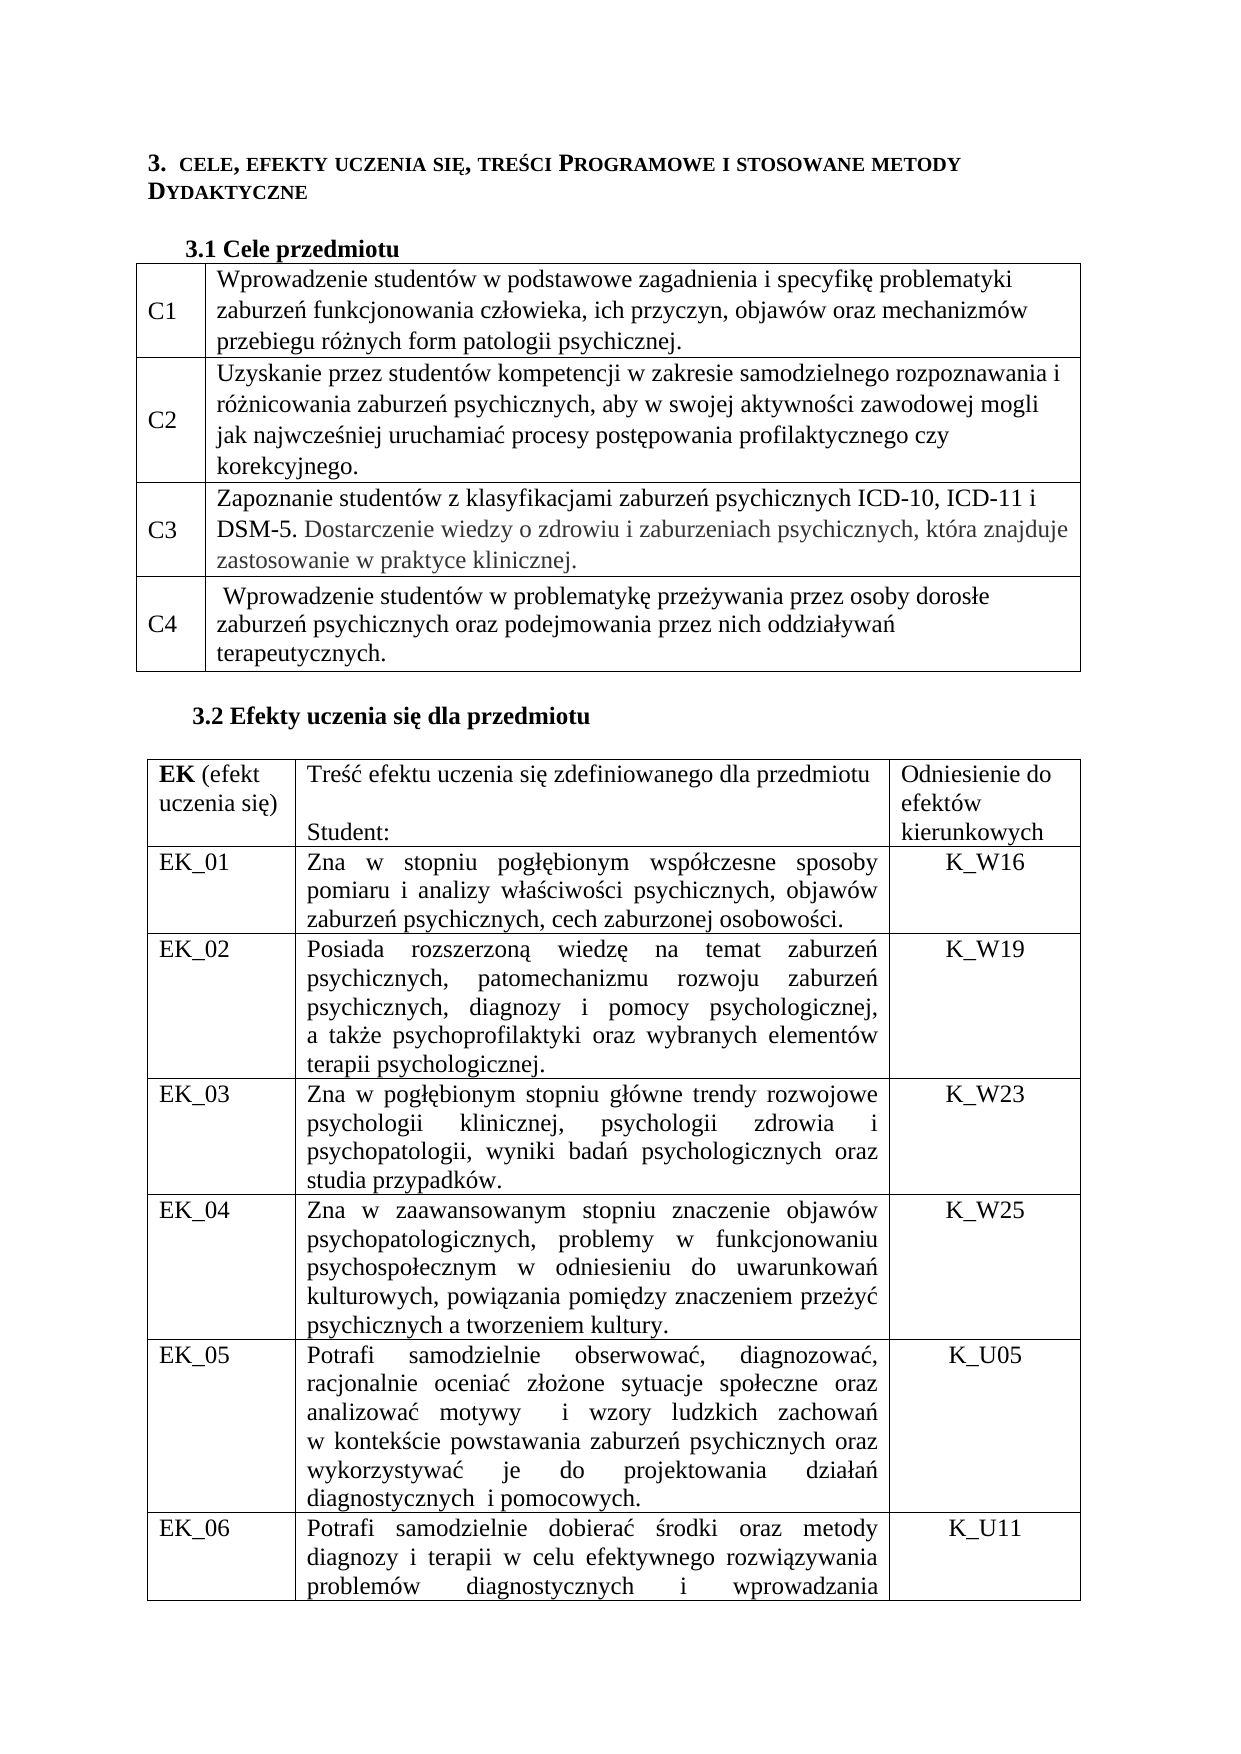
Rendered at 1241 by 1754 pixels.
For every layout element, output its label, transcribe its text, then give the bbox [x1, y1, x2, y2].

table_cell Posiada rozszerzoną wiedzę na temat zaburzeń psychicznych, patomechanizmu rozwoju zaburzeń psychicznych, diagnozy i pomocy psychologicznej, a także psychoprofilaktyki oraz wybranych elementów terapii psychologicznej. [296, 934, 889, 1078]
table_header Odniesienie do efektów kierunkowych [890, 760, 1080, 846]
table_cell EK_04 [148, 1195, 295, 1339]
table_header C1 [137, 264, 205, 357]
table_cell Potrafi samodzielnie obserwować, diagnozować, racjonalnie oceniać złożone sytuacje społeczne oraz analizować motywy i wzory ludzkich zachowań w kontekście powstawania zaburzeń psychicznych oraz wykorzystywać je do projektowania działań diagnostycznych i pomocowych. [296, 1340, 889, 1512]
table_cell EK_02 [148, 934, 295, 1078]
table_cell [296, 1513, 889, 1599]
table_header Wprowadzenie studentów w podstawowe zagadnienia i specyfikę problematyki zaburzeń funkcjonowania człowieka, ich przyczyn, objawów oraz mechanizmów przebiegu różnych form patologii psychicznej. [206, 264, 1080, 357]
table_header Treść efektu uczenia się zdefiniowanego dla przedmiotu Student: [296, 760, 889, 846]
text 3.1 Cele przedmiotu [185, 234, 1093, 263]
table_cell EK_05 [148, 1340, 295, 1512]
table_cell K_W23 [890, 1079, 1080, 1194]
table_cell Zna w zaawansowanym stopniu znaczenie objawów psychopatologicznych, problemy w funkcjonowaniu psychospołecznym w odniesieniu do uwarunkowań kulturowych, powiązania pomiędzy znaczeniem przeżyć psychicznych a tworzeniem kultury. [296, 1195, 889, 1339]
text 3.2 Efekty uczenia się dla przedmiotu [192, 701, 1093, 730]
table_cell K_W16 [890, 847, 1080, 933]
table_cell EK_06 [148, 1513, 295, 1599]
table_cell EK_03 [148, 1079, 295, 1194]
table_cell C2 [137, 358, 205, 482]
table_cell K_W19 [890, 934, 1080, 1078]
table_cell Wprowadzenie studentów w problematykę przeżywania przez osoby dorosłe zaburzeń psychicznych oraz podejmowania przez nich oddziaływań terapeutycznych. [206, 577, 1080, 671]
table_cell K_W25 [890, 1195, 1080, 1339]
table_cell C3 [137, 483, 205, 576]
table_cell Zna w pogłębionym stopniu główne trendy rozwojowe psychologii klinicznej, psychologii zdrowia i psychopatologii, wyniki badań psychologicznych oraz studia przypadków. [296, 1079, 889, 1194]
table_header EK (efekt uczenia się) [148, 760, 295, 846]
text 3. cele, efekty uczenia się, treści Programowe i stosowane metody Dydaktyczne [148, 148, 1093, 205]
table_cell Uzyskanie przez studentów kompetencji w zakresie samodzielnego rozpoznawania i różnicowania zaburzeń psychicznych, aby w swojej aktywności zawodowej mogli jak najwcześniej uruchamiać procesy postępowania profilaktycznego czy korekcyjnego. [206, 358, 1080, 482]
table_cell Zna w stopniu pogłębionym współczesne sposoby pomiaru i analizy właściwości psychicznych, objawów zaburzeń psychicznych, cech zaburzonej osobowości. [296, 847, 889, 933]
table_cell K_U05 [890, 1340, 1080, 1512]
table_cell Zapoznanie studentów z klasyfikacjami zaburzeń psychicznych ICD-10, ICD-11 i DSM-5. Dostarczenie wiedzy o zdrowiu i zaburzeniach psychicznych, która znajduje zastosowanie w praktyce klinicznej. [206, 483, 1080, 576]
table_cell K_U11 [890, 1513, 1080, 1599]
table_cell C4 [137, 577, 205, 671]
table_cell EK_01 [148, 847, 295, 933]
